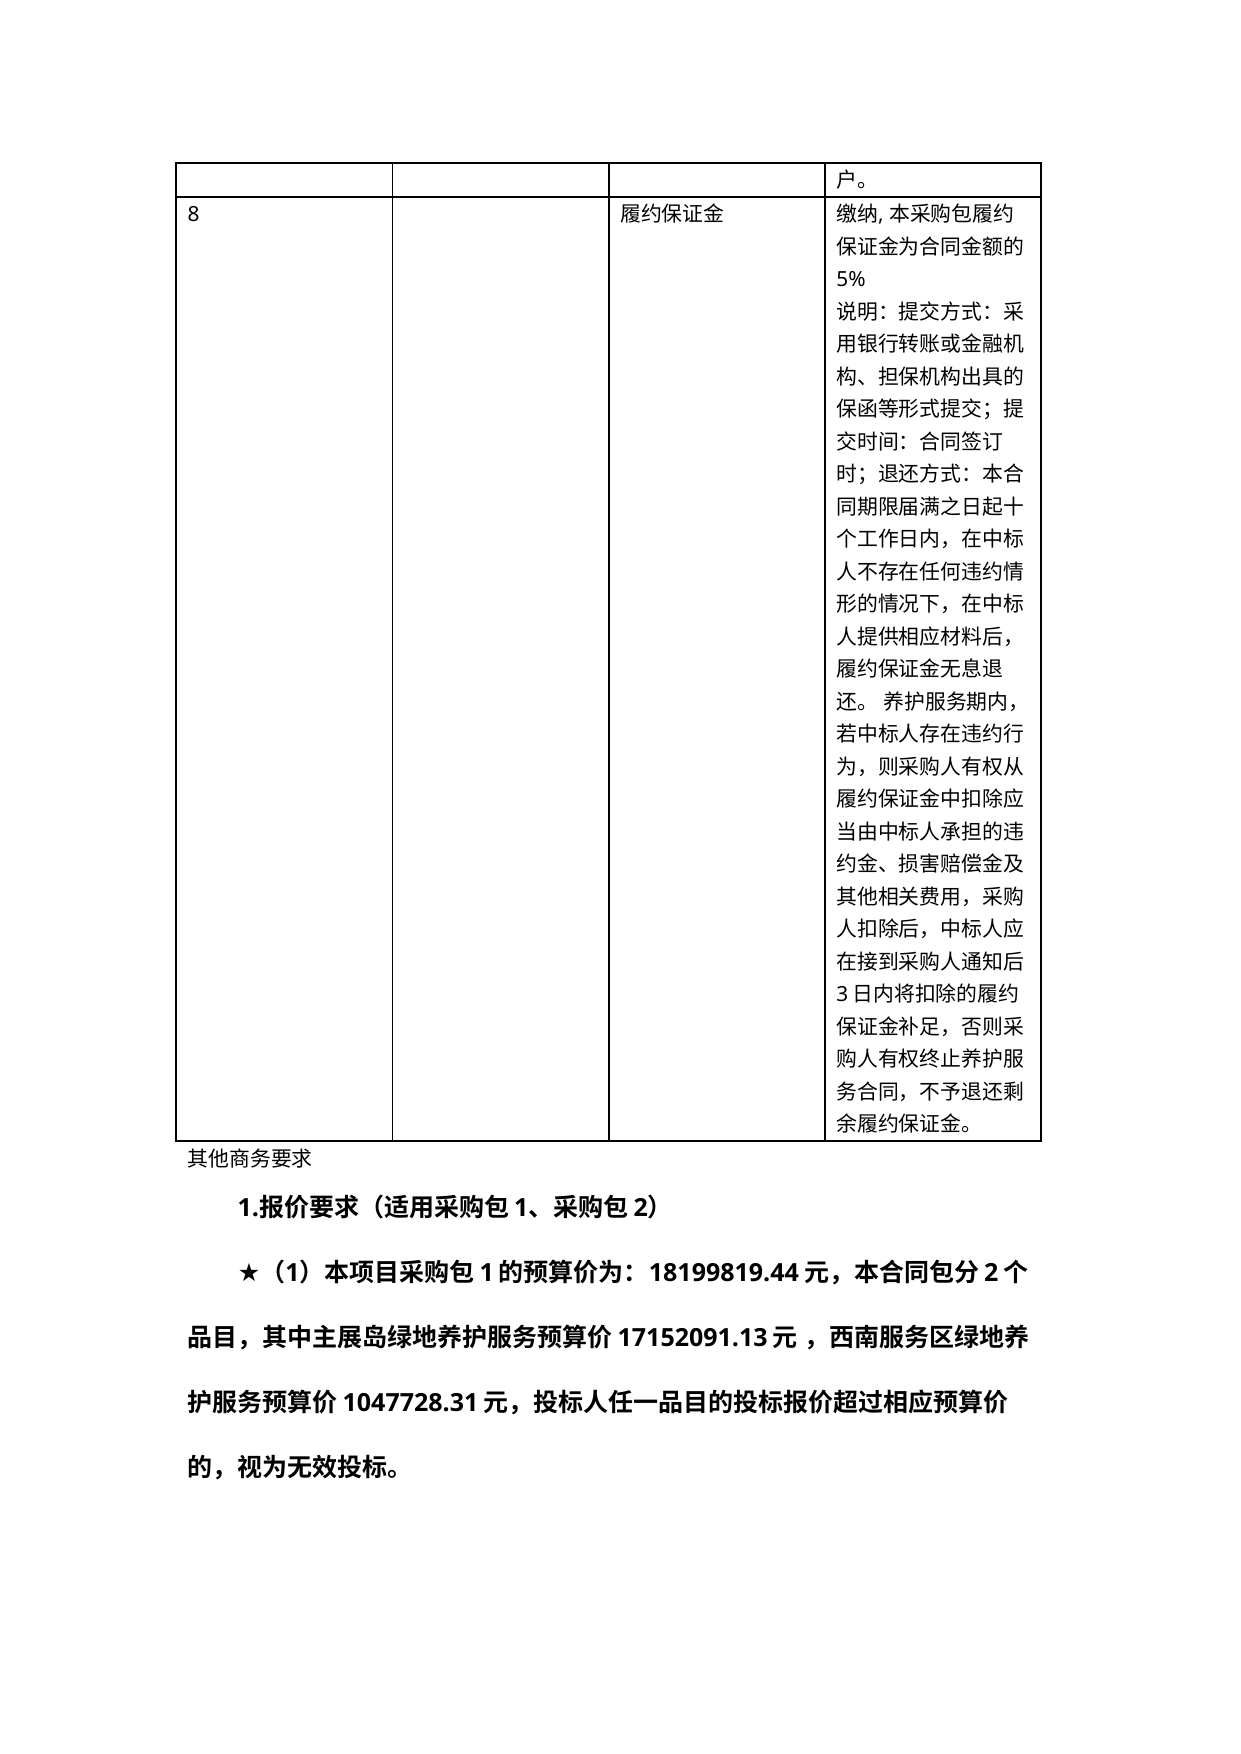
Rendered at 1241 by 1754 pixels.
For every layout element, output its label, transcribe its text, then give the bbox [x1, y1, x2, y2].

table_cell 8 [177, 198, 392, 1140]
text 1.报价要求（适用采购包1、采购包2） [187, 1174, 1053, 1239]
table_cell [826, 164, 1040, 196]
table_cell 履约保证金 [610, 198, 824, 1140]
table_cell [393, 198, 608, 1140]
table_cell 7 [177, 164, 392, 196]
table_cell 其他 [610, 164, 824, 196]
table_cell 缴纳, 本采购包履约保证金为合同金额的5% 说明：提交方式：采用银行转账或金融机构、担保机构出具的保函等形式提交；提交时间：合同签订时；退还方式：本合同期限届满之日起十个工作日内，在中标人不存在任何违约情形的情况下，在中标人提供相应材料后，履约保证金无息退还。 养护服务期内，若中标人存在违约行为，则采购人有权从履约保证金中扣除应当由中标人承担的违约金、损害赔偿金及其他相关费用，采购人扣除后，中标人应在接到采购人通知后3日内将扣除的履约保证金补足，否则采购人有权终止养护服务合同，不予退还剩余履约保证金。 [826, 198, 1040, 1140]
text 其他商务要求 [187, 1142, 1053, 1174]
table_cell [393, 164, 608, 196]
text ★（1）本项目采购包1的预算价为：18199819.44元，本合同包分2个品目，其中主展岛绿地养护服务预算价17152091.13元 ，西南服务区绿地养护服务预算价1047728.31元，投标人任一品目的投标报价超过相应预算价的，视为无效投标。 [187, 1239, 1053, 1499]
